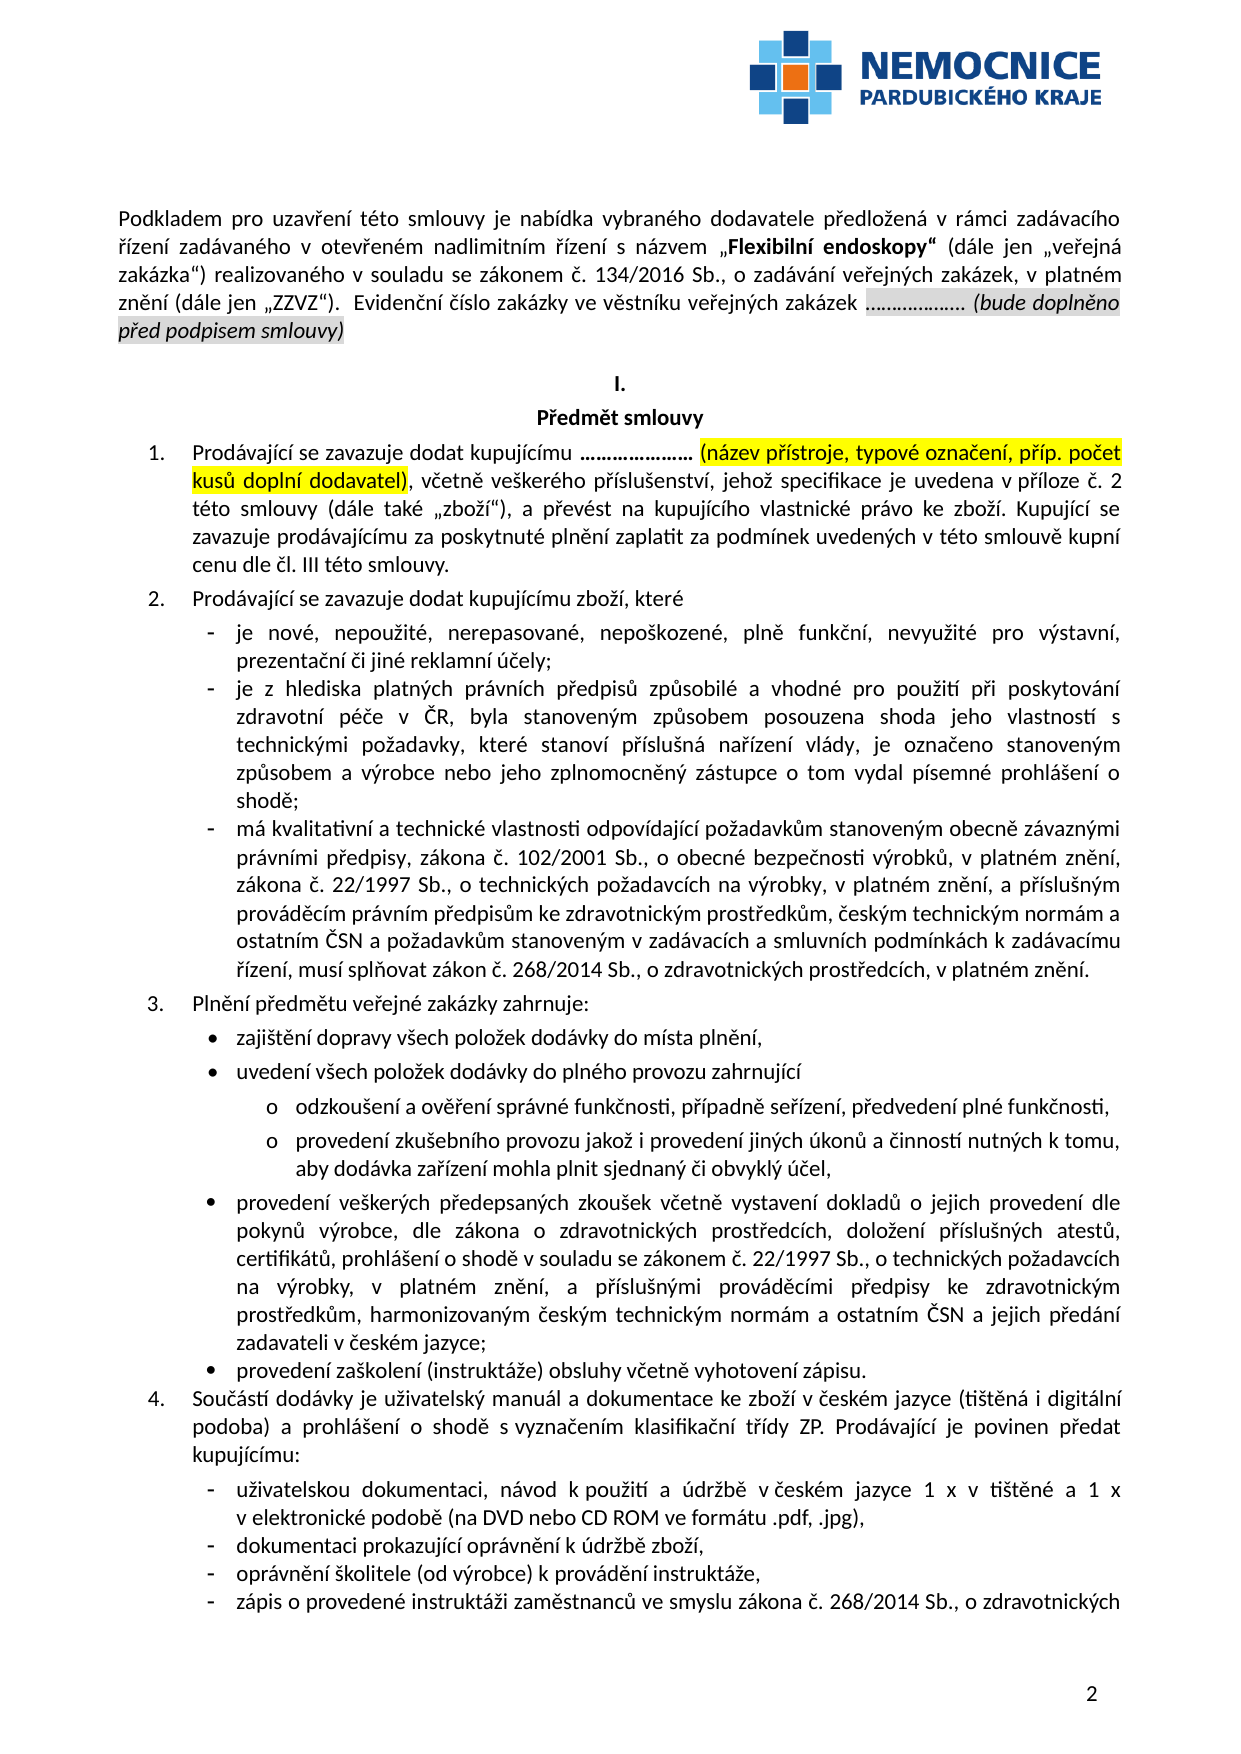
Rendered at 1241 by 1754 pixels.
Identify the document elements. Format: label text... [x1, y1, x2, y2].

list Prodávající se zavazuje dodat kupujícímu ………………… (název přístroje, typové označení, příp. počet kusů doplní dodavatel), včetně veškerého příslušenství, jehož specifikace je uvedena v příloze č. 2 této smlouvy (dále také „zboží“), a převést na kupujícího vlastnické právo ke zboží. Kupující se zavazuje prodávajícímu za poskytnuté plnění zaplatit za podmínek uvedených v této smlouvě kupní cenu dle čl. III této smlouvy. [148, 438, 1122, 578]
list provedení veškerých předepsaných zkoušek včetně vystavení dokladů o jejich provedení dle pokynů výrobce, dle zákona o zdravotnických prostředcích, doložení příslušných atestů, certifikátů, prohlášení o shodě v souladu se zákonem č. 22/1997 Sb., o technických požadavcích na výrobky, v platném znění, a příslušnými prováděcími předpisy ke zdravotnickým prostředkům, harmonizovaným českým technickým normám a ostatním ČSN a jejich předání zadavateli v českém jazyce; [207, 1188, 1122, 1356]
list provedení zaškolení (instruktáže) obsluhy včetně vyhotovení zápisu. [207, 1356, 1122, 1384]
text Podkladem pro uzavření této smlouvy je nabídka vybraného dodavatele předložená v rámci zadávacího řízení zadávaného v otevřeném nadlimitním řízení s názvem „Flexibilní endoskopy“ (dále jen „veřejná zakázka“) realizovaného v souladu se zákonem č. 134/2016 Sb., o zadávání veřejných zakázek, v platném znění (dále jen „ZZVZ“). Evidenční číslo zakázky ve věstníku veřejných zakázek ………………. (bude doplněno před podpisem smlouvy) [118, 204, 1122, 344]
list má kvalitativní a technické vlastnosti odpovídající požadavkům stanoveným obecně závaznými právními předpisy, zákona č. 102/2001 Sb., o obecné bezpečnosti výrobků, v platném znění, zákona č. 22/1997 Sb., o technických požadavcích na výrobky, v platném znění, a příslušným prováděcím právním předpisům ke zdravotnickým prostředkům, českým technickým normám a ostatním ČSN a požadavkům stanoveným v zadávacích a smluvních podmínkách k zadávacímu řízení, musí splňovat zákon č. 268/2014 Sb., o zdravotnických prostředcích, v platném znění. [207, 814, 1122, 983]
list uživatelskou dokumentaci, návod k použití a údržbě v českém jazyce 1 x v tištěné a 1 x v elektronické podobě (na DVD nebo CD ROM ve formátu .pdf, .jpg), [207, 1475, 1122, 1531]
list Prodávající se zavazuje dodat kupujícímu zboží, které [148, 584, 1122, 612]
list je nové, nepoužité, nerepasované, nepoškozené, plně funkční, nevyužité pro výstavní, prezentační či jiné reklamní účely; [207, 618, 1122, 674]
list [207, 1587, 1122, 1615]
text I. [118, 369, 1122, 397]
picture [748, 29, 1101, 125]
text • zajištění dopravy všech položek dodávky do místa plnění, [118, 1023, 1122, 1051]
text • uvedení všech položek dodávky do plného provozu zahrnující [118, 1057, 1122, 1086]
text o odzkoušení a ověření správné funkčnosti, případně seřízení, předvedení plné funkčnosti, [118, 1092, 1122, 1120]
list je z hlediska platných právních předpisů způsobilé a vhodné pro použití při poskytování zdravotní péče v ČR, byla stanoveným způsobem posouzena shoda jeho vlastností s technickými požadavky, které stanoví příslušná nařízení vlády, je označeno stanoveným způsobem a výrobce nebo jeho zplnomocněný zástupce o tom vydal písemné prohlášení o shodě; [207, 674, 1122, 814]
text o provedení zkušebního provozu jakož i provedení jiných úkonů a činností nutných k tomu, aby dodávka zařízení mohla plnit sjednaný či obvyklý účel, [266, 1126, 1122, 1182]
list oprávnění školitele (od výrobce) k provádění instruktáže, [207, 1559, 1122, 1587]
text Předmět smlouvy [118, 403, 1122, 432]
list dokumentaci prokazující oprávnění k údržbě zboží, [207, 1531, 1122, 1559]
list Součástí dodávky je uživatelský manuál a dokumentace ke zboží v českém jazyce (tištěná i digitální podoba) a prohlášení o shodě s vyznačením klasifikační třídy ZP. Prodávající je povinen předat kupujícímu: [148, 1384, 1122, 1468]
list Plnění předmětu veřejné zakázky zahrnuje: [147, 989, 1122, 1017]
